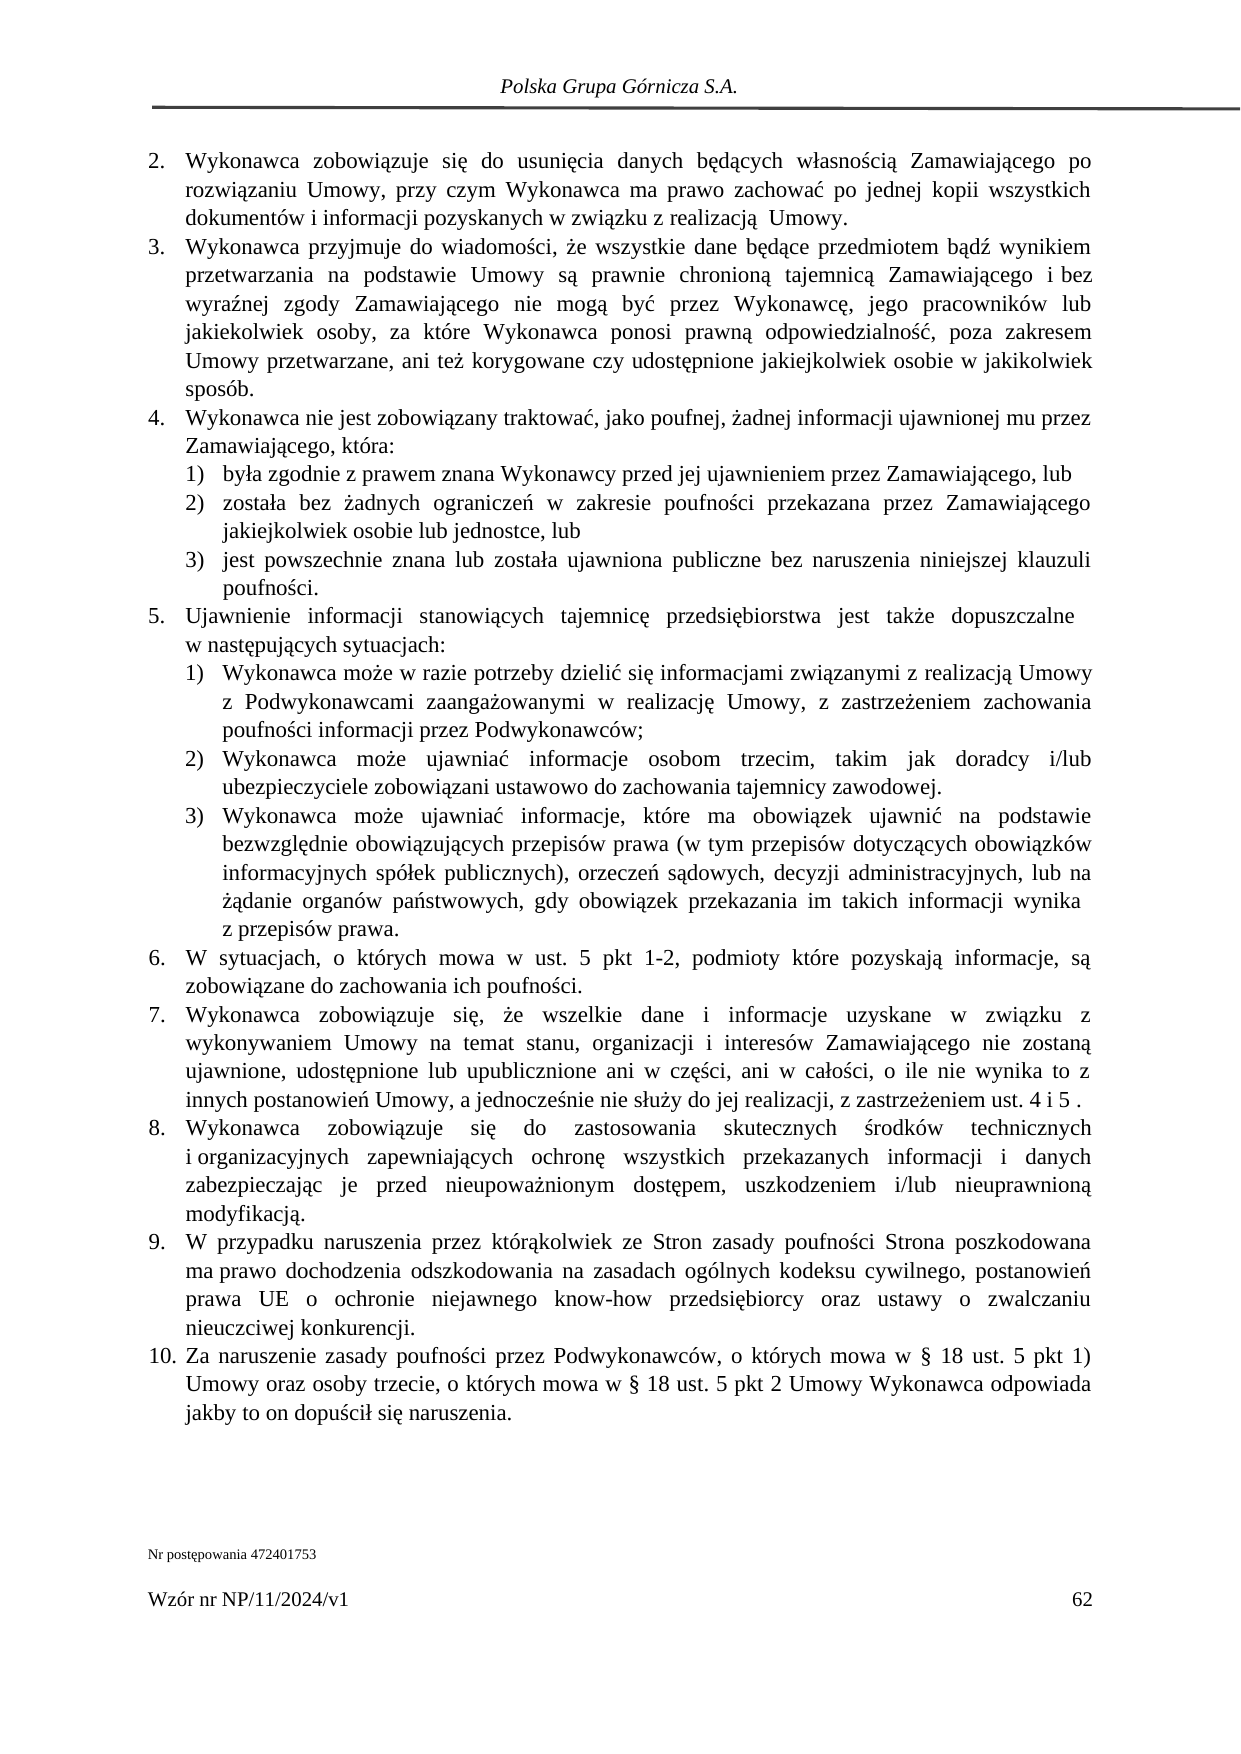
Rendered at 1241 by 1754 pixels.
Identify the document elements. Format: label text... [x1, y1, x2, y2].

list jest powszechnie znana lub została ujawniona publiczne bez naruszenia niniejszej klauzuli poufności. [185, 546, 1093, 601]
list Wykonawca zobowiązuje się do zastosowania skutecznych środków technicznych i organizacyjnych zapewniających ochronę wszystkich przekazanych informacji i danych zabezpieczając je przed nieupoważnionym dostępem, uszkodzeniem i/lub nieuprawnioną modyfikacją. [148, 1114, 1093, 1226]
list Za naruszenie zasady poufności przez Podwykonawców, o których mowa w § 18 ust. 5 pkt 1) Umowy oraz osoby trzecie, o których mowa w § 18 ust. 5 pkt 2 Umowy Wykonawca odpowiada jakby to on dopuścił się naruszenia. [148, 1342, 1093, 1425]
list Ujawnienie informacji stanowiących tajemnicę przedsiębiorstwa jest także dopuszczalne w następujących sytuacjach: [148, 603, 1093, 657]
list została bez żadnych ograniczeń w zakresie poufności przekazana przez Zamawiającego jakiejkolwiek osobie lub jednostce, lub [185, 489, 1093, 544]
list W przypadku naruszenia przez którąkolwiek ze Stron zasady poufności Strona poszkodowana ma prawo dochodzenia odszkodowania na zasadach ogólnych kodeksu cywilnego, postanowień prawa UE o ochronie niejawnego know-how przedsiębiorcy oraz ustawy o zwalczaniu nieuczciwej konkurencji. [148, 1228, 1093, 1340]
list Wykonawca nie jest zobowiązany traktować, jako poufnej, żadnej informacji ujawnionej mu przez Zamawiającego, która: [148, 403, 1093, 458]
list Wykonawca może ujawniać informacje osobom trzecim, takim jak doradcy i/lub ubezpieczyciele zobowiązani ustawowo do zachowania tajemnicy zawodowej. [185, 745, 1093, 799]
list Wykonawca może ujawniać informacje, które ma obowiązek ujawnić na podstawie bezwzględnie obowiązujących przepisów prawa (w tym przepisów dotyczących obowiązków informacyjnych spółek publicznych), orzeczeń sądowych, decyzji administracyjnych, lub na żądanie organów państwowych, gdy obowiązek przekazania im takich informacji wynika z przepisów prawa. [185, 802, 1093, 942]
list była zgodnie z prawem znana Wykonawcy przed jej ujawnieniem przez Zamawiającego, lub [185, 460, 1093, 487]
list W sytuacjach, o których mowa w ust. 5 pkt 1-2, podmioty które pozyskają informacje, są zobowiązane do zachowania ich poufności. [148, 944, 1093, 999]
list Wykonawca zobowiązuje się, że wszelkie dane i informacje uzyskane w związku z wykonywaniem Umowy na temat stanu, organizacji i interesów Zamawiającego nie zostaną ujawnione, udostępnione lub upublicznione ani w części, ani w całości, o ile nie wynika to z innych postanowień Umowy, a jednocześnie nie służy do jej realizacji, z zastrzeżeniem ust. 4 i 5 . [148, 1001, 1093, 1112]
list Wykonawca może w razie potrzeby dzielić się informacjami związanymi z realizacją Umowy z Podwykonawcami zaangażowanymi w realizację Umowy, z zastrzeżeniem zachowania poufności informacji przez Podwykonawców; [185, 659, 1093, 743]
list Wykonawca przyjmuje do wiadomości, że wszystkie dane będące przedmiotem bądź wynikiem przetwarzania na podstawie Umowy są prawnie chronioną tajemnicą Zamawiającego i bez wyraźnej zgody Zamawiającego nie mogą być przez Wykonawcę, jego pracowników lub jakiekolwiek osoby, za które Wykonawca ponosi prawną odpowiedzialność, poza zakresem Umowy przetwarzane, ani też korygowane czy udostępnione jakiejkolwiek osobie w jakikolwiek sposób. [148, 233, 1093, 401]
list Wykonawca zobowiązuje się do usunięcia danych będących własnością Zamawiającego po rozwiązaniu Umowy, przy czym Wykonawca ma prawo zachować po jednej kopii wszystkich dokumentów i informacji pozyskanych w związku z realizacją Umowy. [148, 148, 1093, 231]
